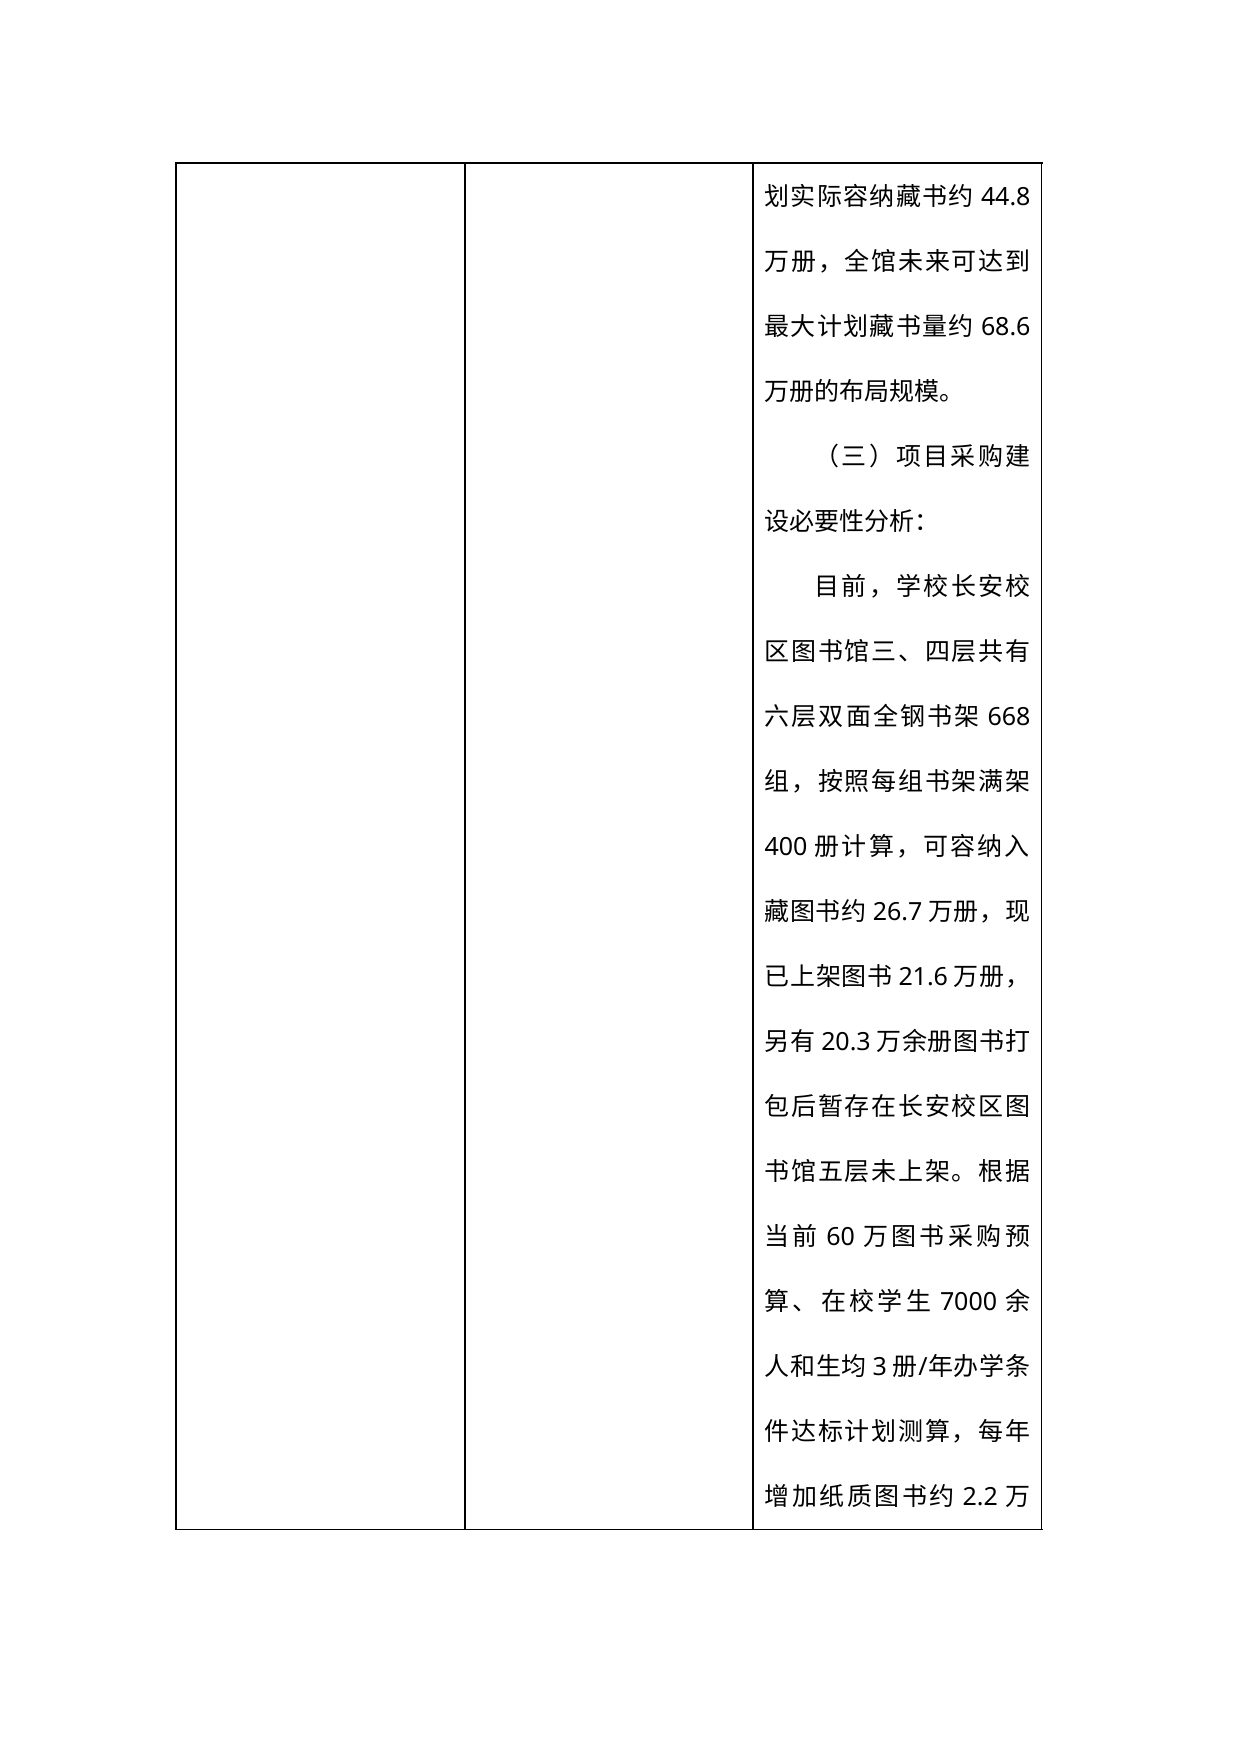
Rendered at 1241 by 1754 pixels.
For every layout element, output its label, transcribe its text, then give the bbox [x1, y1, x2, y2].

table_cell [754, 164, 1041, 1528]
table_cell [466, 164, 752, 1528]
table_cell 1 [177, 164, 464, 1528]
